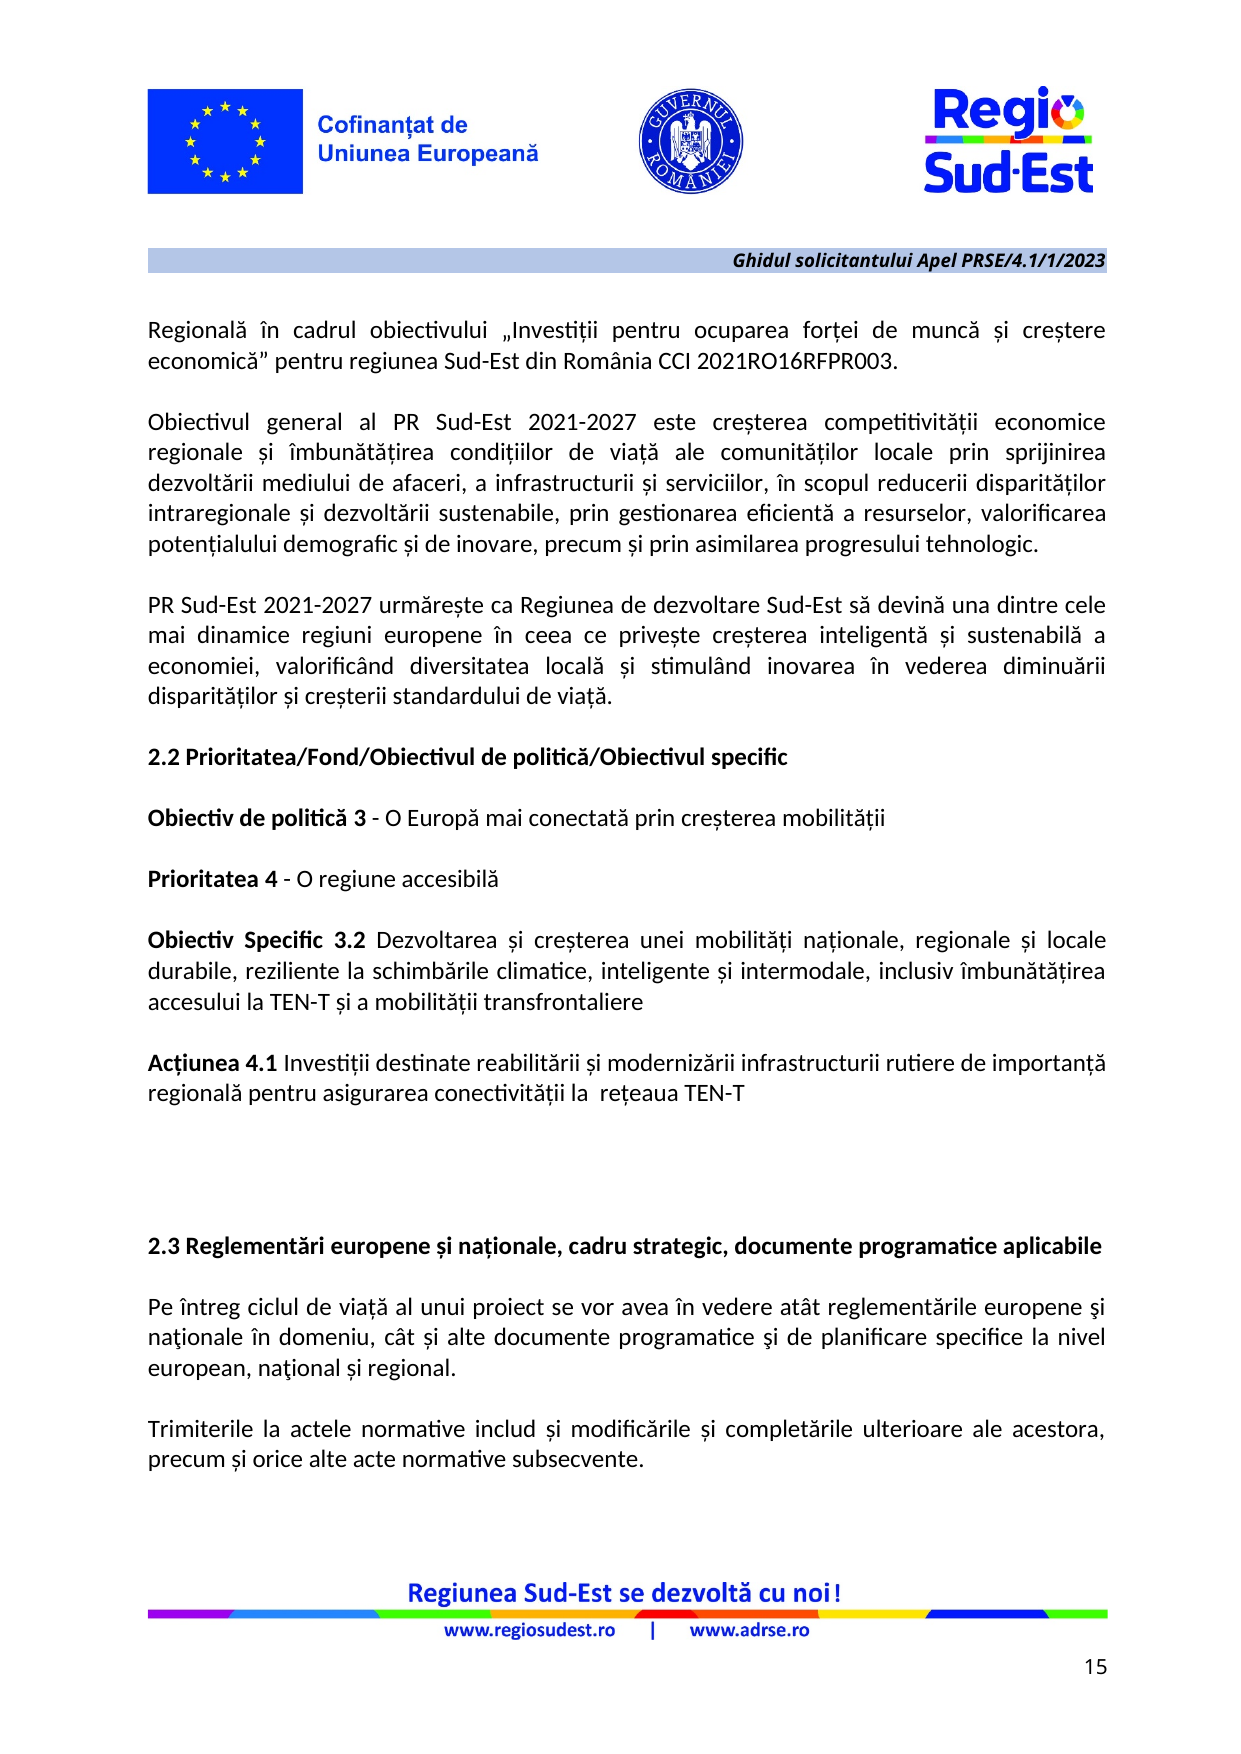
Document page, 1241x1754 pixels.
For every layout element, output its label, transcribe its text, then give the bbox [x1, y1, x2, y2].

picture [147, 86, 1093, 195]
picture [147, 1582, 1108, 1640]
subtitle 2.2 Prioritatea/Fond/Obiectivul de politică/Obiectivul specific [148, 742, 1107, 772]
text Obiectivul general al PR Sud-Est 2021-2027 este creșterea competitivității economice regionale și îmbunătăţirea condițiilor de viață ale comunităților locale prin sprijinirea dezvoltării mediului de afaceri, a infrastructurii și serviciilor, în scopul reducerii disparităților intraregionale și dezvoltării sustenabile, prin gestionarea eficientă a resurselor, valorificarea potențialului demografic și de inovare, precum și prin asimilarea progresului tehnologic. [148, 406, 1107, 558]
text Pe întreg ciclul de viață al unui proiect se vor avea în vedere atât reglementările europene şi naţionale în domeniu, cât și alte documente programatice şi de planificare specifice la nivel european, naţional și regional. [148, 1291, 1107, 1382]
text Acțiunea 4.1 Investiții destinate reabilitării și modernizării infrastructurii rutiere de importanță regională pentru asigurarea conectivității la rețeaua TEN-T [148, 1047, 1107, 1108]
text Prioritatea 4 - O regiune accesibilă [148, 864, 1107, 894]
text Obiectiv de politică 3 - O Europă mai conectată prin creșterea mobilității [148, 803, 1107, 833]
subtitle 2.3 Reglementări europene și naționale, cadru strategic, documente programatice aplicabile [148, 1230, 1107, 1260]
text PR Sud-Est 2021-2027 urmărește ca Regiunea de dezvoltare Sud-Est să devină una dintre cele mai dinamice regiuni europene în ceea ce privește creșterea inteligentă și sustenabilă a economiei, valorificând diversitatea locală și stimulând inovarea în vederea diminuării disparităților și creșterii standardului de viață. [148, 589, 1107, 711]
text Trimiterile la actele normative includ și modificările și completările ulterioare ale acestora, precum și orice alte acte normative subsecvente. [148, 1413, 1107, 1474]
text Obiectiv Specific 3.2 Dezvoltarea și creșterea unei mobilități naționale, regionale și locale durabile, reziliente la schimbările climatice, inteligente și intermodale, inclusiv îmbunătățirea accesului la TEN-T și a mobilității transfrontaliere [148, 925, 1107, 1016]
